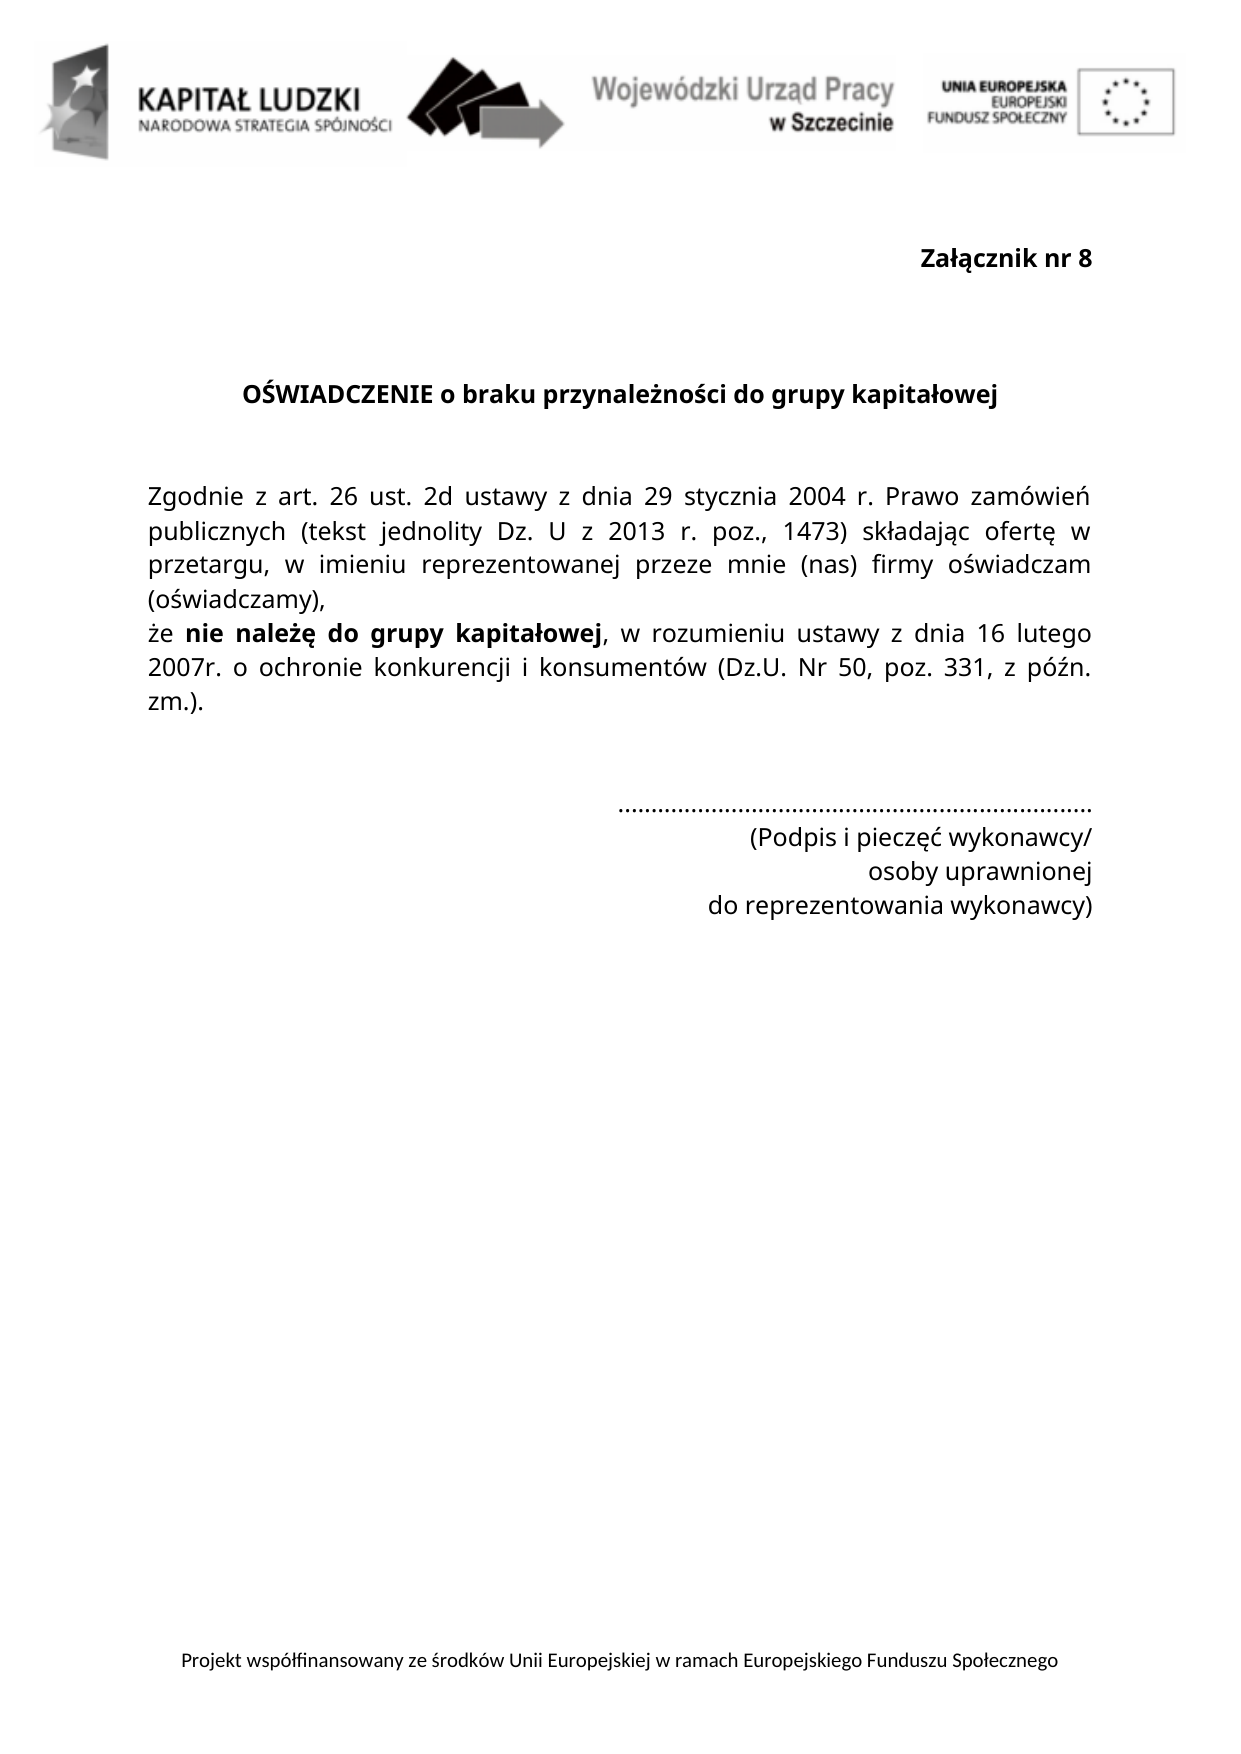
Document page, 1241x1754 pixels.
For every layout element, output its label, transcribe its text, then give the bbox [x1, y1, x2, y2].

text Zgodnie z art. 26 ust. 2d ustawy z dnia 29 stycznia 2004 r. Prawo zamówień publicznych (tekst jednolity Dz. U z 2013 r. poz., 1473) składając ofertę w przetargu, w imieniu reprezentowanej przeze mnie (nas) firmy oświadczam (oświadczamy), że nie należę do grupy kapitałowej, w rozumieniu ustawy z dnia 16 lutego 2007r. o ochronie konkurencji i konsumentów (Dz.U. Nr 50, poz. 331, z późn. zm.). [148, 479, 1092, 717]
text OŚWIADCZENIE o braku przynależności do grupy kapitałowej [148, 377, 1092, 411]
text osoby uprawnionej [148, 854, 1092, 888]
text do reprezentowania wykonawcy) [148, 888, 1092, 922]
text ..……............................................................... [148, 786, 1092, 820]
text Załącznik nr 8 [148, 241, 1092, 275]
text (Podpis i pieczęć wykonawcy/ [148, 820, 1092, 854]
